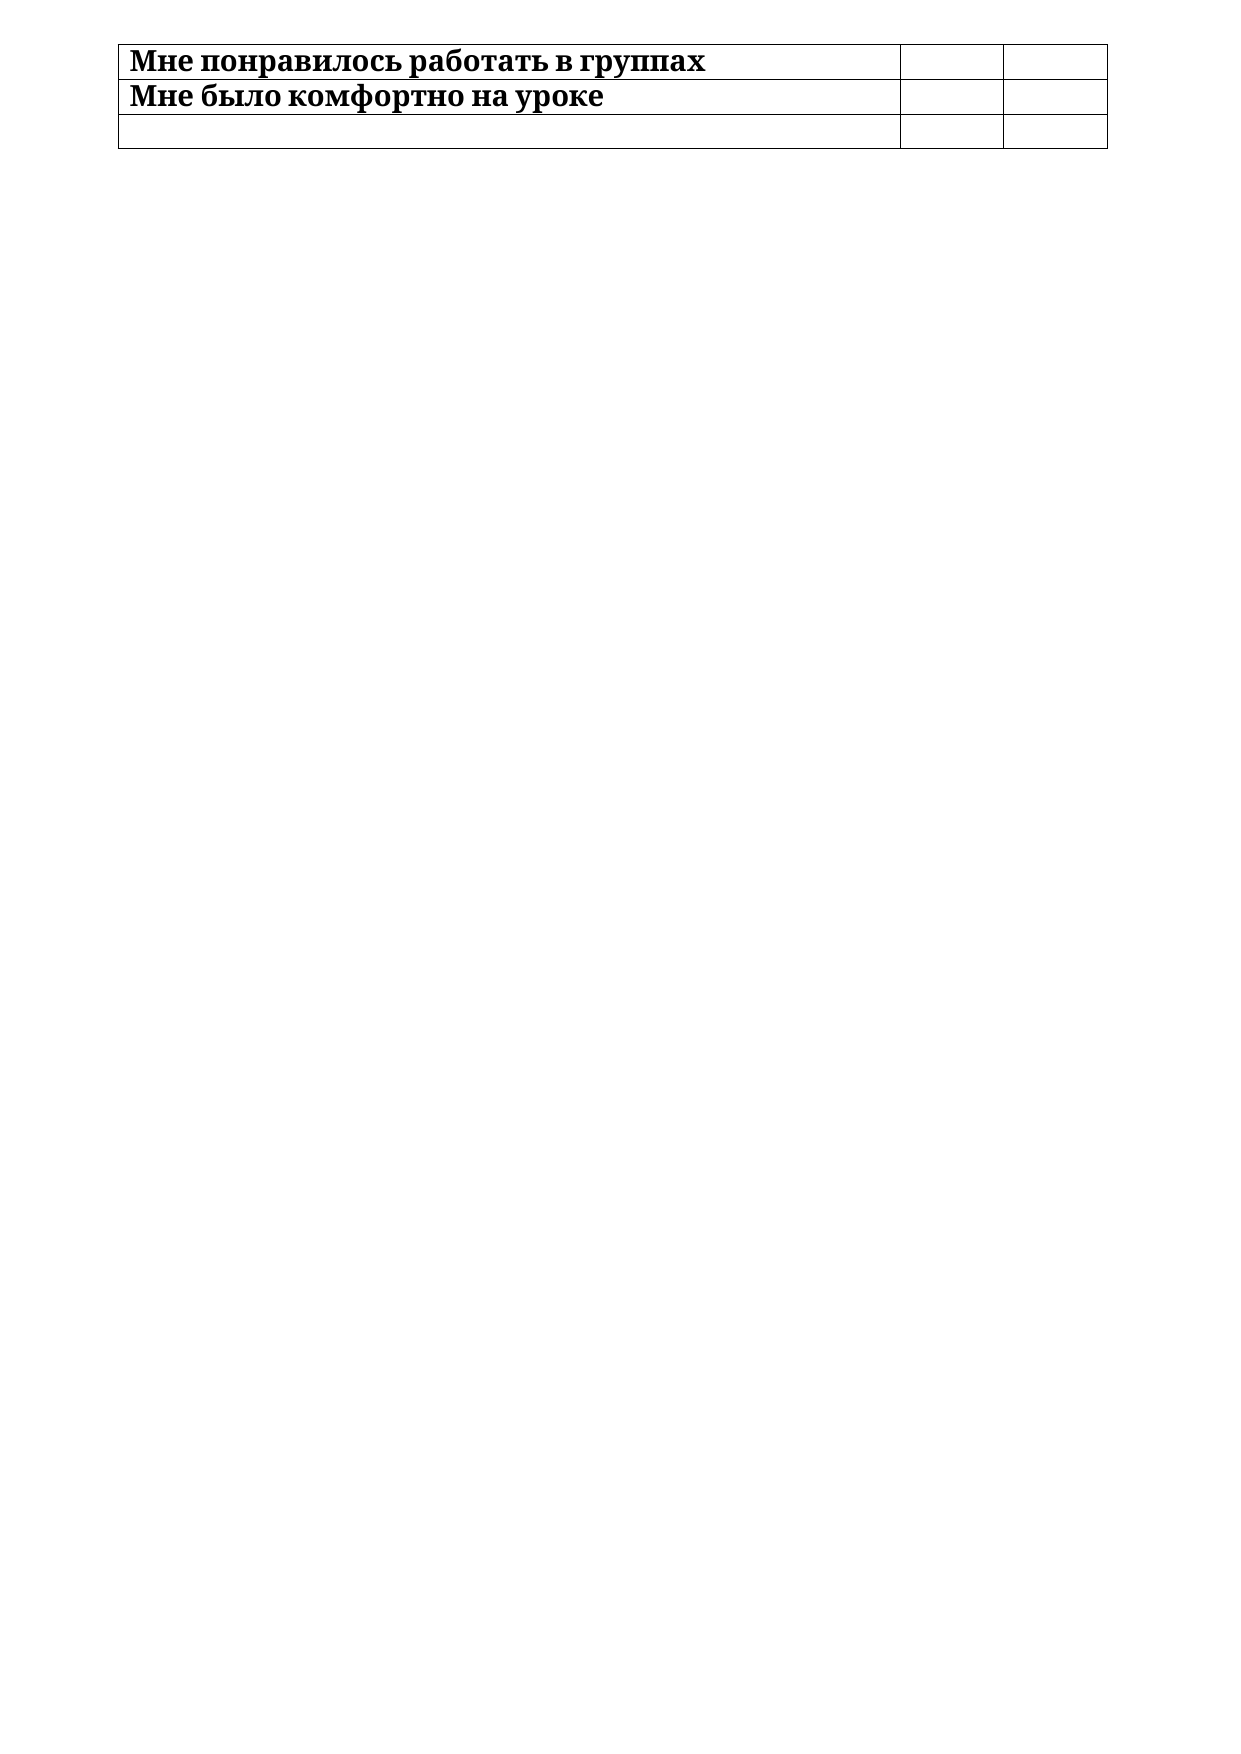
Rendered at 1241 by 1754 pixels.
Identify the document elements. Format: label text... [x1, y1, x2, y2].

table_cell [1004, 115, 1107, 148]
table_cell [901, 115, 1003, 148]
table_cell [901, 45, 1003, 79]
table_cell [1004, 80, 1107, 113]
table_cell [1004, 45, 1107, 79]
table_cell Мне было комфортно на уроке [119, 80, 900, 113]
table_cell Мне понравилось работать в группах [119, 45, 900, 79]
table_cell [901, 80, 1003, 113]
table_cell [119, 115, 900, 148]
